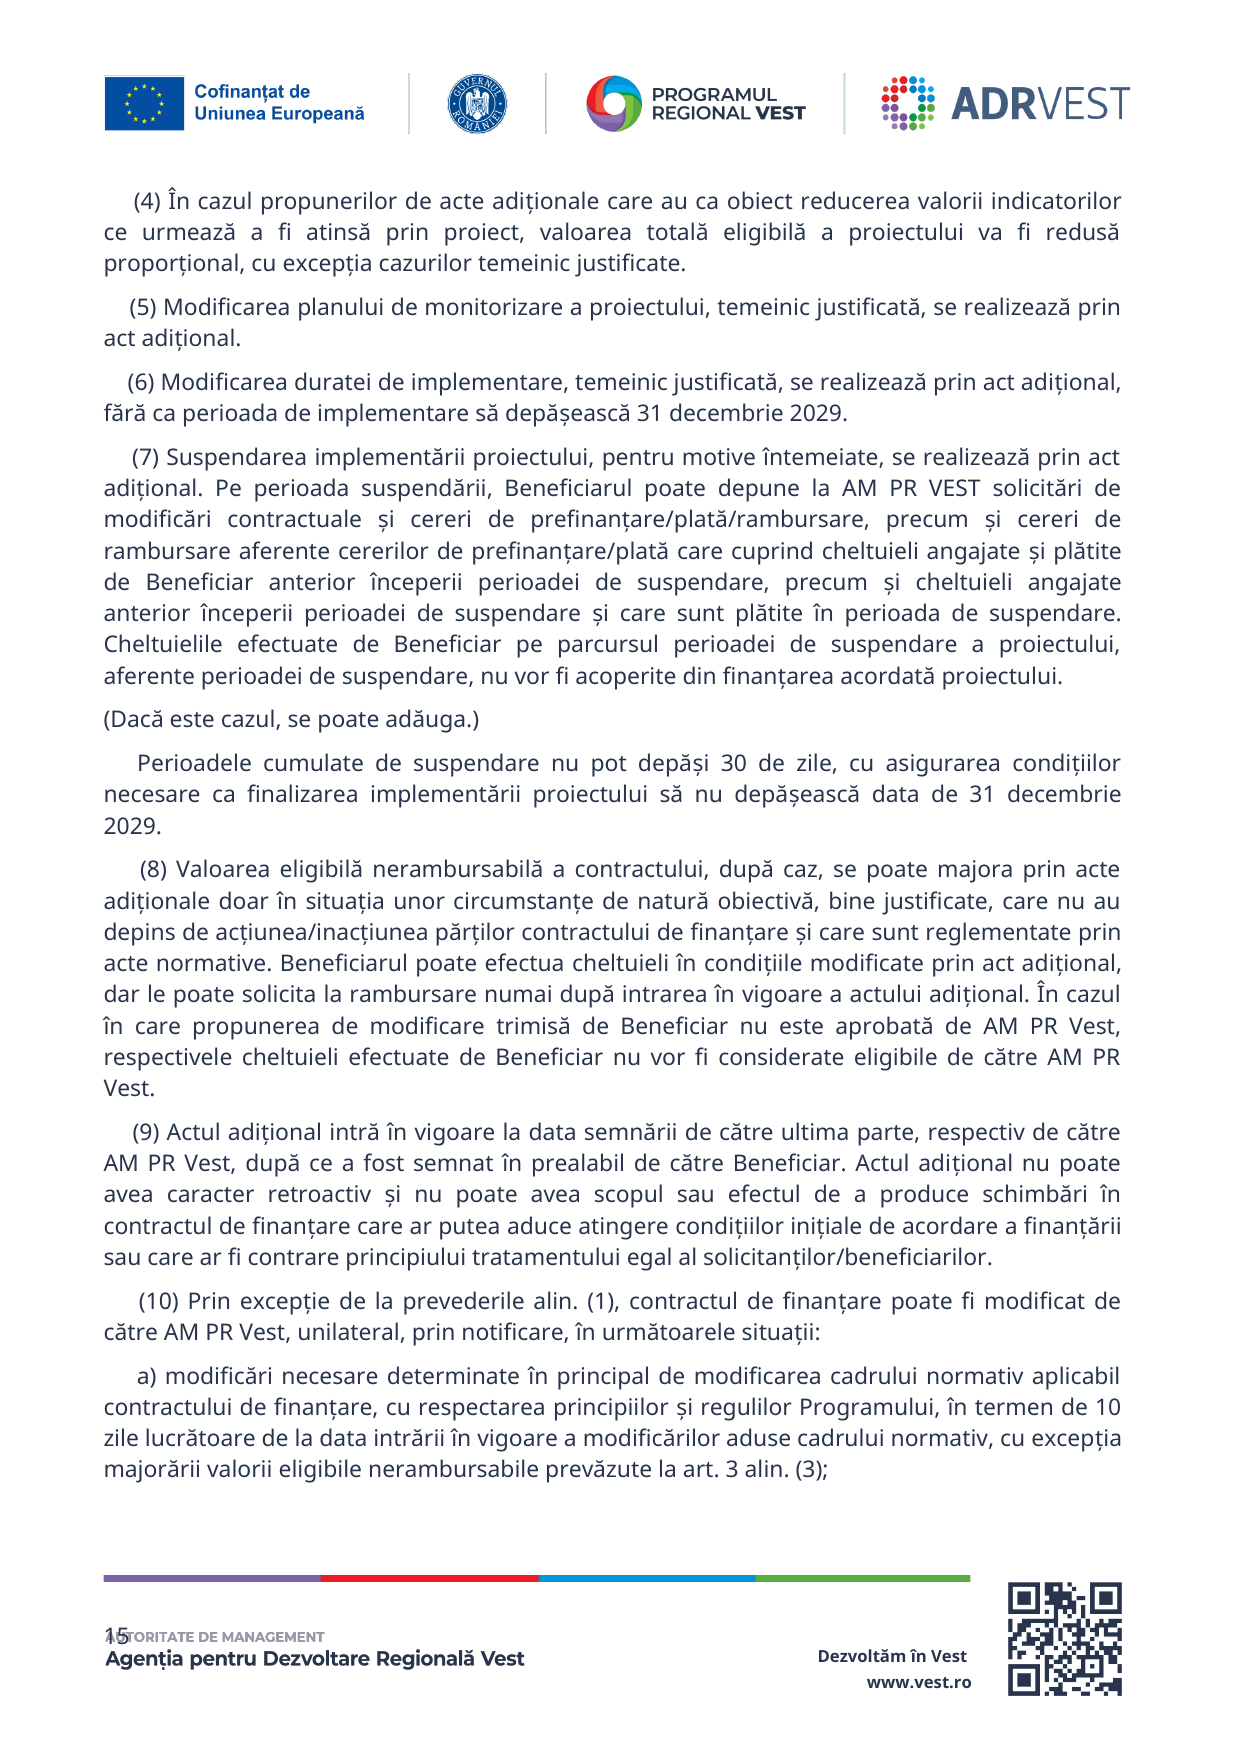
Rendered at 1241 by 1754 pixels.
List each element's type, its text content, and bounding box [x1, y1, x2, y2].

text a) modificări necesare determinate în principal de modificarea cadrului normativ aplicabil contractului de finanţare, cu respectarea principiilor şi regulilor Programului, în termen de 10 zile lucrătoare de la data intrării în vigoare a modificărilor aduse cadrului normativ, cu excepţia majorării valorii eligibile nerambursabile prevăzute la art. 3 alin. (3); [103, 1359, 1122, 1484]
picture [103, 73, 1131, 134]
picture [1000, 1574, 1131, 1705]
text Perioadele cumulate de suspendare nu pot depăşi 30 de zile, cu asigurarea condiţiilor necesare ca finalizarea implementării proiectului să nu depăşească data de 31 decembrie 2029. [103, 747, 1122, 841]
text (Dacă este cazul, se poate adăuga.) [103, 703, 1122, 734]
text (8) Valoarea eligibilă nerambursabilă a contractului, după caz, se poate majora prin acte adiţionale doar în situaţia unor circumstanţe de natură obiectivă, bine justificate, care nu au depins de acţiunea/inacţiunea părţilor contractului de finanţare şi care sunt reglementate prin acte normative. Beneficiarul poate efectua cheltuieli în condiţiile modificate prin act adiţional, dar le poate solicita la rambursare numai după intrarea în vigoare a actului adiţional. În cazul în care propunerea de modificare trimisă de Beneficiar nu este aprobată de AM PR Vest, respectivele cheltuieli efectuate de Beneficiar nu vor fi considerate eligibile de către AM PR Vest. [103, 853, 1122, 1103]
text (4) În cazul propunerilor de acte adiţionale care au ca obiect reducerea valorii indicatorilor ce urmează a fi atinsă prin proiect, valoarea totală eligibilă a proiectului va fi redusă proporţional, cu excepţia cazurilor temeinic justificate. [103, 184, 1122, 278]
text (7) Suspendarea implementării proiectului, pentru motive întemeiate, se realizează prin act adiţional. Pe perioada suspendării, Beneficiarul poate depune la AM PR VEST solicitări de modificări contractuale şi cereri de prefinanţare/plată/rambursare, precum şi cereri de rambursare aferente cererilor de prefinanţare/plată care cuprind cheltuieli angajate şi plătite de Beneficiar anterior începerii perioadei de suspendare, precum şi cheltuieli angajate anterior începerii perioadei de suspendare şi care sunt plătite în perioada de suspendare. Cheltuielile efectuate de Beneficiar pe parcursul perioadei de suspendare a proiectului, aferente perioadei de suspendare, nu vor fi acoperite din finanţarea acordată proiectului. [103, 441, 1122, 691]
text (9) Actul adiţional intră în vigoare la data semnării de către ultima parte, respectiv de către AM PR Vest, după ce a fost semnat în prealabil de către Beneficiar. Actul adiţional nu poate avea caracter retroactiv şi nu poate avea scopul sau efectul de a produce schimbări în contractul de finanţare care ar putea aduce atingere condiţiilor iniţiale de acordare a finanţării sau care ar fi contrare principiului tratamentului egal al solicitanţilor/beneficiarilor. [103, 1116, 1122, 1272]
text (10) Prin excepţie de la prevederile alin. (1), contractul de finanţare poate fi modificat de către AM PR Vest, unilateral, prin notificare, în următoarele situaţii: [103, 1284, 1122, 1347]
text (6) Modificarea duratei de implementare, temeinic justificată, se realizează prin act adiţional, fără ca perioada de implementare să depăşească 31 decembrie 2029. [103, 366, 1122, 428]
text (5) Modificarea planului de monitorizare a proiectului, temeinic justificată, se realizează prin act adiţional. [103, 291, 1122, 353]
